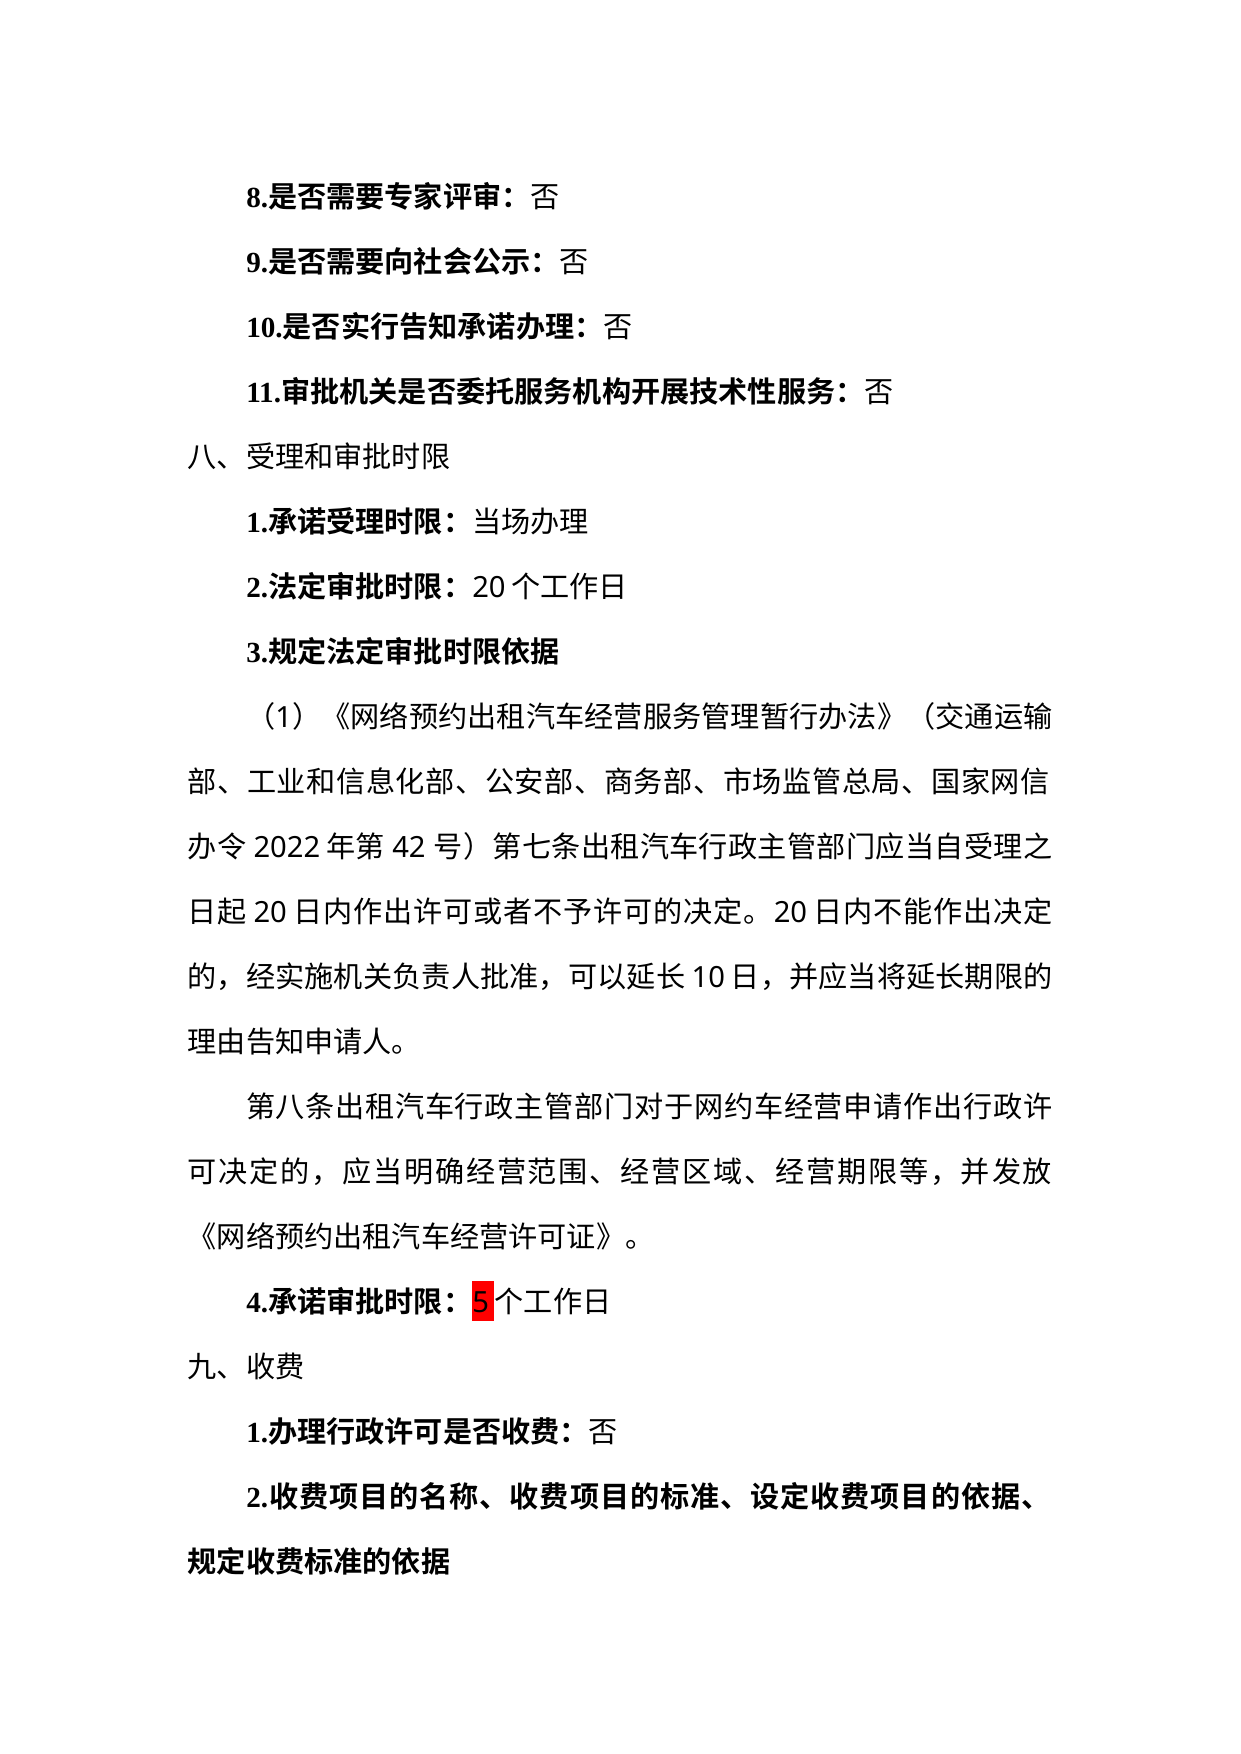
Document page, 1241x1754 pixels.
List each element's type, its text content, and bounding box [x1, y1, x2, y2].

text 11.审批机关是否委托服务机构开展技术性服务：否 [187, 357, 1053, 422]
text 10.是否实行告知承诺办理：否 [187, 292, 1053, 357]
text 2.收费项目的名称、收费项目的标准、设定收费项目的依据、规定收费标准的依据 [187, 1462, 1053, 1592]
text 八、受理和审批时限 [187, 422, 1053, 487]
text 3.规定法定审批时限依据 [187, 617, 1053, 682]
text 1.办理行政许可是否收费：否 [187, 1397, 1053, 1462]
text 8.是否需要专家评审：否 [187, 162, 1053, 227]
text 4.承诺审批时限：5个工作日 [187, 1267, 1053, 1332]
text 第八条出租汽车行政主管部门对于网约车经营申请作出行政许可决定的，应当明确经营范围、经营区域、经营期限等，并发放《网络预约出租汽车经营许可证》。 [187, 1072, 1053, 1267]
text 九、收费 [187, 1332, 1053, 1397]
text 2.法定审批时限：20个工作日 [187, 552, 1053, 617]
text （1）《网络预约出租汽车经营服务管理暂行办法》（交通运输部、工业和信息化部、公安部、商务部、市场监管总局、国家网信办令 2022年第 42 号）第七条出租汽车行政主管部门应当自受理之日起20日内作出许可或者不予许可的决定。20日内不能作出决定的，经实施机关负责人批准，可以延长10日，并应当将延长期限的理由告知申请人。 [187, 682, 1053, 1072]
text 9.是否需要向社会公示：否 [187, 227, 1053, 292]
text 1.承诺受理时限：当场办理 [187, 487, 1053, 552]
